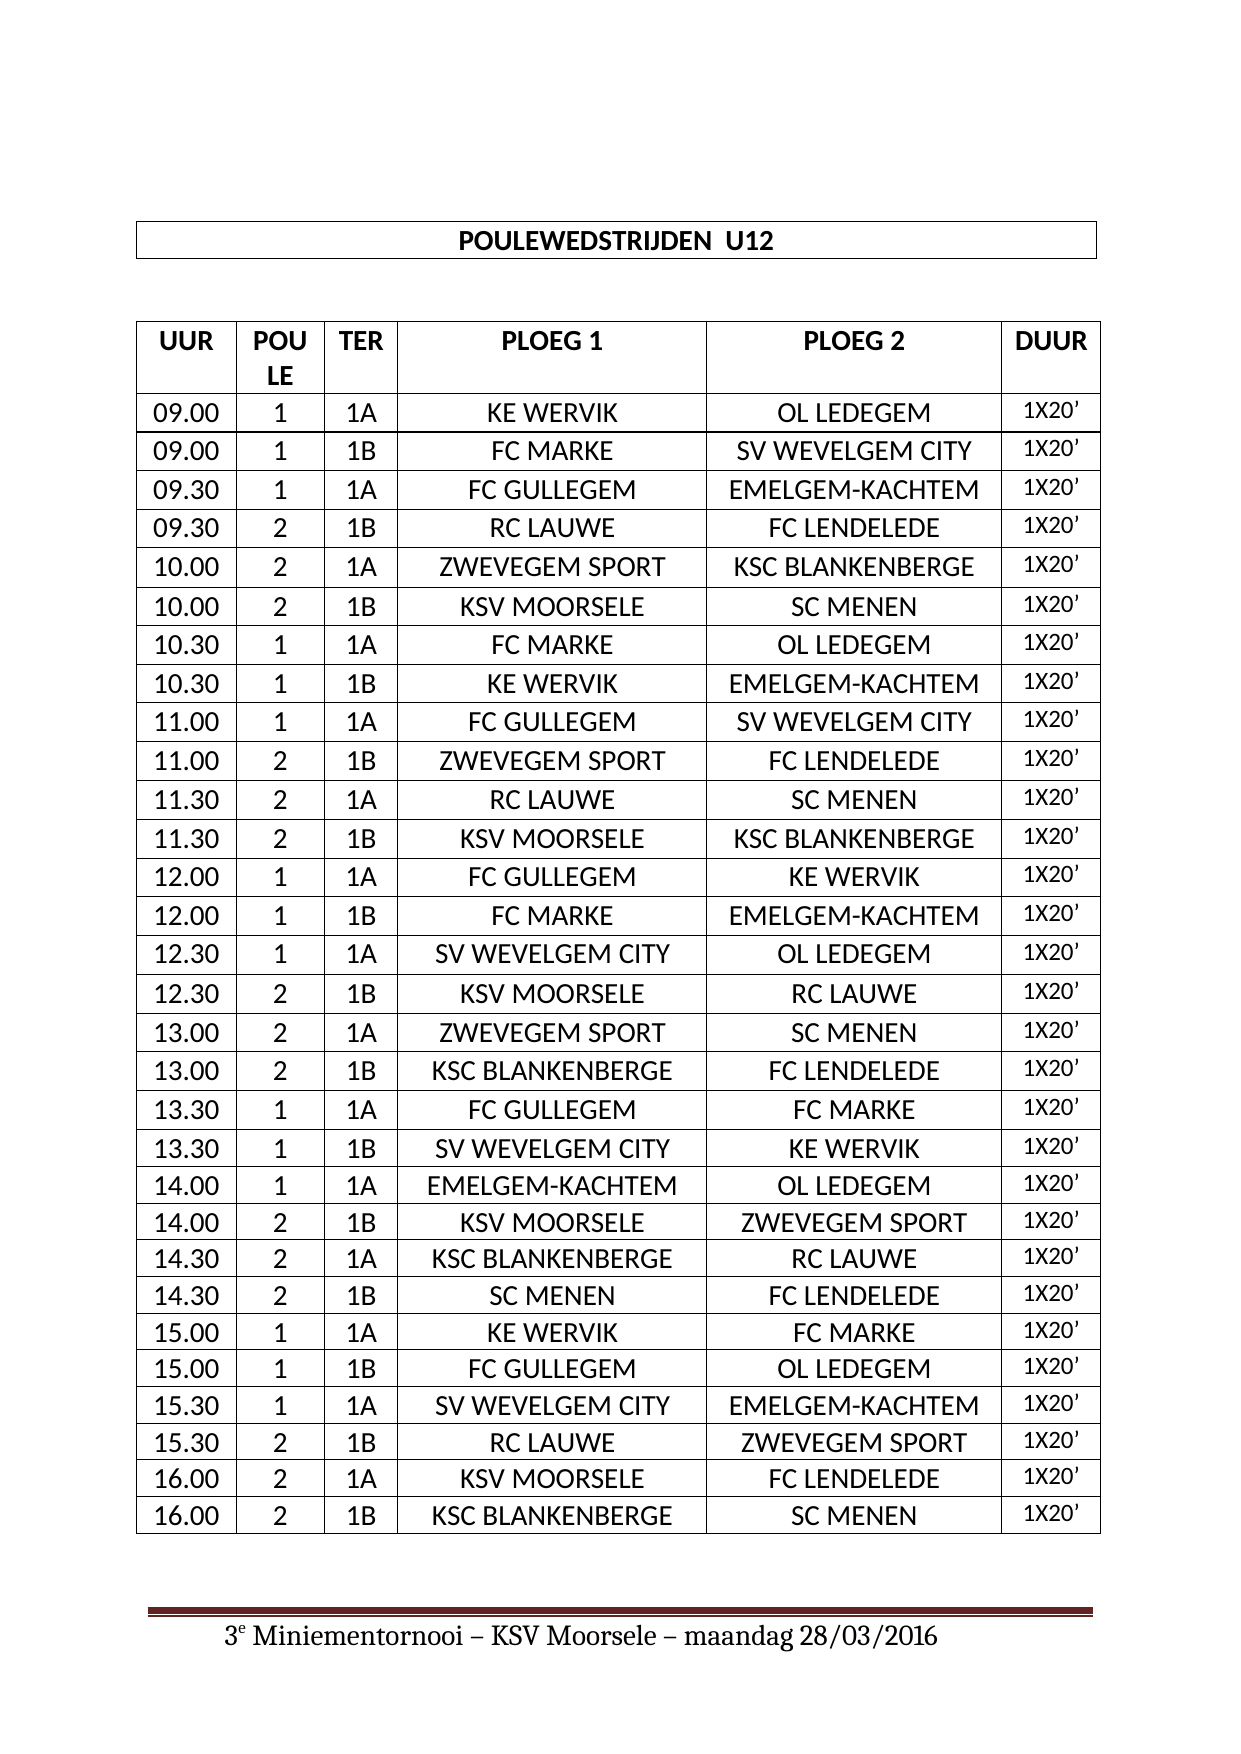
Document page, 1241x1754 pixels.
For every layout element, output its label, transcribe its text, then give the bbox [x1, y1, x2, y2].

table_cell 2 [237, 510, 324, 547]
table_cell EMELGEM-KACHTEM [707, 1387, 1001, 1423]
table_cell 1A [325, 859, 397, 896]
table_cell 14.30 [137, 1277, 236, 1313]
table_cell RC LAUWE [707, 1240, 1001, 1276]
table_cell SC MENEN [707, 1497, 1001, 1533]
table_cell FC MARKE [398, 433, 706, 470]
table_cell 15.00 [137, 1314, 236, 1349]
table_cell KSV MOORSELE [398, 1204, 706, 1239]
table_cell 1X20’ [1002, 1350, 1100, 1386]
table_cell 1 [237, 1130, 324, 1166]
table_cell 1 [237, 703, 324, 741]
table_cell KE WERVIK [398, 1314, 706, 1349]
table_cell 09.00 [137, 394, 236, 431]
table_cell FC MARKE [707, 1314, 1001, 1349]
table_cell 1X20’ [1002, 1052, 1100, 1090]
table_cell 2 [237, 1424, 324, 1459]
table_cell 1X20’ [1002, 742, 1100, 780]
table_cell 1X20’ [1002, 1240, 1100, 1276]
table_cell 10.00 [137, 588, 236, 625]
table_cell 1B [325, 1277, 397, 1313]
table_cell 1A [325, 1387, 397, 1423]
table_cell RC LAUWE [398, 1424, 706, 1459]
table_cell 2 [237, 781, 324, 819]
table_cell 1B [325, 820, 397, 857]
table_cell 1 [237, 394, 324, 431]
table_cell 11.00 [137, 703, 236, 741]
table_cell 09.30 [137, 510, 236, 547]
table_cell SC MENEN [707, 1014, 1001, 1051]
table_cell 2 [237, 1014, 324, 1051]
table_cell 10.30 [137, 626, 236, 664]
table_cell KSC BLANKENBERGE [707, 820, 1001, 857]
table_cell 1B [325, 897, 397, 934]
table_cell RC LAUWE [707, 975, 1001, 1013]
table_cell 1X20’ [1002, 897, 1100, 934]
table_cell 1A [325, 936, 397, 974]
table_cell 13.30 [137, 1091, 236, 1129]
table_cell SV WEVELGEM CITY [398, 1130, 706, 1166]
table_cell 1 [237, 1350, 324, 1386]
table_cell 1B [325, 1497, 397, 1533]
table_cell 13.30 [137, 1130, 236, 1166]
table_cell FC MARKE [707, 1091, 1001, 1129]
table_cell 1X20’ [1002, 1387, 1100, 1423]
table_cell 1X20’ [1002, 781, 1100, 819]
table_cell OL LEDEGEM [707, 936, 1001, 974]
table_cell 1A [325, 471, 397, 508]
table_cell 1 [237, 471, 324, 508]
table_cell 1B [325, 1052, 397, 1090]
table_cell FC LENDELEDE [707, 1460, 1001, 1496]
table_cell RC LAUWE [398, 781, 706, 819]
table_cell SV WEVELGEM CITY [398, 1387, 706, 1423]
table_cell SV WEVELGEM CITY [707, 703, 1001, 741]
table_cell 14.30 [137, 1240, 236, 1276]
table_cell EMELGEM-KACHTEM [707, 897, 1001, 934]
table_cell ZWEVEGEM SPORT [707, 1204, 1001, 1239]
table_cell 11.30 [137, 781, 236, 819]
table_cell EMELGEM-KACHTEM [707, 665, 1001, 702]
table_cell FC GULLEGEM [398, 1091, 706, 1129]
table_cell 1 [237, 1387, 324, 1423]
table_cell 2 [237, 1460, 324, 1496]
table_cell ZWEVEGEM SPORT [707, 1424, 1001, 1459]
table_cell 11.30 [137, 820, 236, 857]
table_cell 13.00 [137, 1014, 236, 1051]
table_cell 1X20’ [1002, 1460, 1100, 1496]
table_cell ZWEVEGEM SPORT [398, 548, 706, 587]
table_cell 2 [237, 1052, 324, 1090]
table_cell 2 [237, 742, 324, 780]
table_cell KSV MOORSELE [398, 1460, 706, 1496]
table_cell 1 [237, 1314, 324, 1349]
table_cell KSV MOORSELE [398, 588, 706, 625]
table_cell 1B [325, 665, 397, 702]
table_cell 1 [237, 1091, 324, 1129]
table_cell SC MENEN [398, 1277, 706, 1313]
table_cell 1B [325, 1350, 397, 1386]
table_cell 10.30 [137, 665, 236, 702]
table_cell 12.00 [137, 859, 236, 896]
table_cell EMELGEM-KACHTEM [398, 1167, 706, 1203]
table_cell RC LAUWE [398, 510, 706, 547]
table_cell KSC BLANKENBERGE [398, 1240, 706, 1276]
table_cell 1X20’ [1002, 820, 1100, 857]
table_cell FC GULLEGEM [398, 703, 706, 741]
table_cell 1X20’ [1002, 1497, 1100, 1533]
table_cell 1X20’ [1002, 1204, 1100, 1239]
table_cell ZWEVEGEM SPORT [398, 742, 706, 780]
table_cell 12.00 [137, 897, 236, 934]
table_cell 11.00 [137, 742, 236, 780]
table_header TER [325, 322, 397, 393]
table_cell 2 [237, 975, 324, 1013]
table_header DUUR [1002, 322, 1100, 393]
table_cell 09.00 [137, 433, 236, 470]
table_cell 1 [237, 936, 324, 974]
table_cell 14.00 [137, 1204, 236, 1239]
table_cell 1 [237, 433, 324, 470]
table_cell 2 [237, 820, 324, 857]
table_cell 09.30 [137, 471, 236, 508]
table_cell 15.00 [137, 1350, 236, 1386]
table_cell 1B [325, 433, 397, 470]
table_cell KE WERVIK [398, 665, 706, 702]
table_cell FC MARKE [398, 626, 706, 664]
table_cell 1B [325, 510, 397, 547]
table_cell 1 [237, 859, 324, 896]
table_cell 16.00 [137, 1460, 236, 1496]
table_cell 1X20’ [1002, 433, 1100, 470]
table_cell FC GULLEGEM [398, 471, 706, 508]
table_cell EMELGEM-KACHTEM [707, 471, 1001, 508]
table_cell KSC BLANKENBERGE [707, 548, 1001, 587]
table_cell 1A [325, 1167, 397, 1203]
table_cell 1X20’ [1002, 703, 1100, 741]
table_cell 1X20’ [1002, 1424, 1100, 1459]
table_cell 1A [325, 548, 397, 587]
table_cell 2 [237, 588, 324, 625]
table_cell KE WERVIK [707, 859, 1001, 896]
table_cell 1A [325, 1014, 397, 1051]
table_cell 1 [237, 1167, 324, 1203]
table_cell FC LENDELEDE [707, 1052, 1001, 1090]
table_cell 2 [237, 1277, 324, 1313]
table_cell FC LENDELEDE [707, 1277, 1001, 1313]
table_cell 1X20’ [1002, 471, 1100, 508]
table_cell 1A [325, 1460, 397, 1496]
table_cell SC MENEN [707, 588, 1001, 625]
table_cell 1A [325, 1091, 397, 1129]
table_cell 15.30 [137, 1387, 236, 1423]
table_cell FC LENDELEDE [707, 510, 1001, 547]
table_cell 1X20’ [1002, 548, 1100, 587]
table_cell OL LEDEGEM [707, 1350, 1001, 1386]
table_cell 2 [237, 548, 324, 587]
table_cell 1X20’ [1002, 510, 1100, 547]
table_cell 1A [325, 394, 397, 431]
table_cell 2 [237, 1204, 324, 1239]
table_cell 1 [237, 897, 324, 934]
table_cell 1A [325, 626, 397, 664]
table_cell KSC BLANKENBERGE [398, 1052, 706, 1090]
table_cell OL LEDEGEM [707, 1167, 1001, 1203]
table_cell 1X20’ [1002, 975, 1100, 1013]
table_header POULE [237, 322, 324, 393]
table_cell 10.00 [137, 548, 236, 587]
table_cell KSC BLANKENBERGE [398, 1497, 706, 1533]
table_cell SV WEVELGEM CITY [398, 936, 706, 974]
table_cell 1B [325, 742, 397, 780]
table_cell 1X20’ [1002, 588, 1100, 625]
table_cell 1A [325, 1240, 397, 1276]
table_cell 1A [325, 1314, 397, 1349]
table_cell 1B [325, 1204, 397, 1239]
table_cell 1X20’ [1002, 1014, 1100, 1051]
table_cell 16.00 [137, 1497, 236, 1533]
table_cell KE WERVIK [398, 394, 706, 431]
table_cell 1X20’ [1002, 394, 1100, 431]
table_cell KSV MOORSELE [398, 820, 706, 857]
table_cell 1 [237, 665, 324, 702]
table_cell KE WERVIK [707, 1130, 1001, 1166]
table_cell KSV MOORSELE [398, 975, 706, 1013]
table_cell 1X20’ [1002, 1091, 1100, 1129]
table_cell FC LENDELEDE [707, 742, 1001, 780]
table_cell 1X20’ [1002, 859, 1100, 896]
table_header POULEWEDSTRIJDEN U12 [137, 222, 1096, 258]
table_cell OL LEDEGEM [707, 394, 1001, 431]
table_cell 1X20’ [1002, 936, 1100, 974]
table_cell ZWEVEGEM SPORT [398, 1014, 706, 1051]
table_cell 1X20’ [1002, 626, 1100, 664]
table_cell 12.30 [137, 975, 236, 1013]
table_cell FC MARKE [398, 897, 706, 934]
table_header PLOEG 2 [707, 322, 1001, 393]
table_cell 1 [237, 626, 324, 664]
table_cell SV WEVELGEM CITY [707, 433, 1001, 470]
table_cell 2 [237, 1240, 324, 1276]
table_cell 1B [325, 1130, 397, 1166]
table_cell FC GULLEGEM [398, 859, 706, 896]
table_header UUR [137, 322, 236, 393]
table_cell 1X20’ [1002, 1167, 1100, 1203]
table_cell FC GULLEGEM [398, 1350, 706, 1386]
table_cell OL LEDEGEM [707, 626, 1001, 664]
table_cell SC MENEN [707, 781, 1001, 819]
table_cell 13.00 [137, 1052, 236, 1090]
table_cell 1X20’ [1002, 1277, 1100, 1313]
table_cell 1B [325, 1424, 397, 1459]
table_header PLOEG 1 [398, 322, 706, 393]
table_cell 1A [325, 781, 397, 819]
table_cell 1X20’ [1002, 1130, 1100, 1166]
table_cell 15.30 [137, 1424, 236, 1459]
table_cell 14.00 [137, 1167, 236, 1203]
table_cell 12.30 [137, 936, 236, 974]
table_cell 2 [237, 1497, 324, 1533]
table_cell 1X20’ [1002, 1314, 1100, 1349]
table_cell 1B [325, 975, 397, 1013]
table_cell 1A [325, 703, 397, 741]
table_cell 1X20’ [1002, 665, 1100, 702]
table_cell 1B [325, 588, 397, 625]
